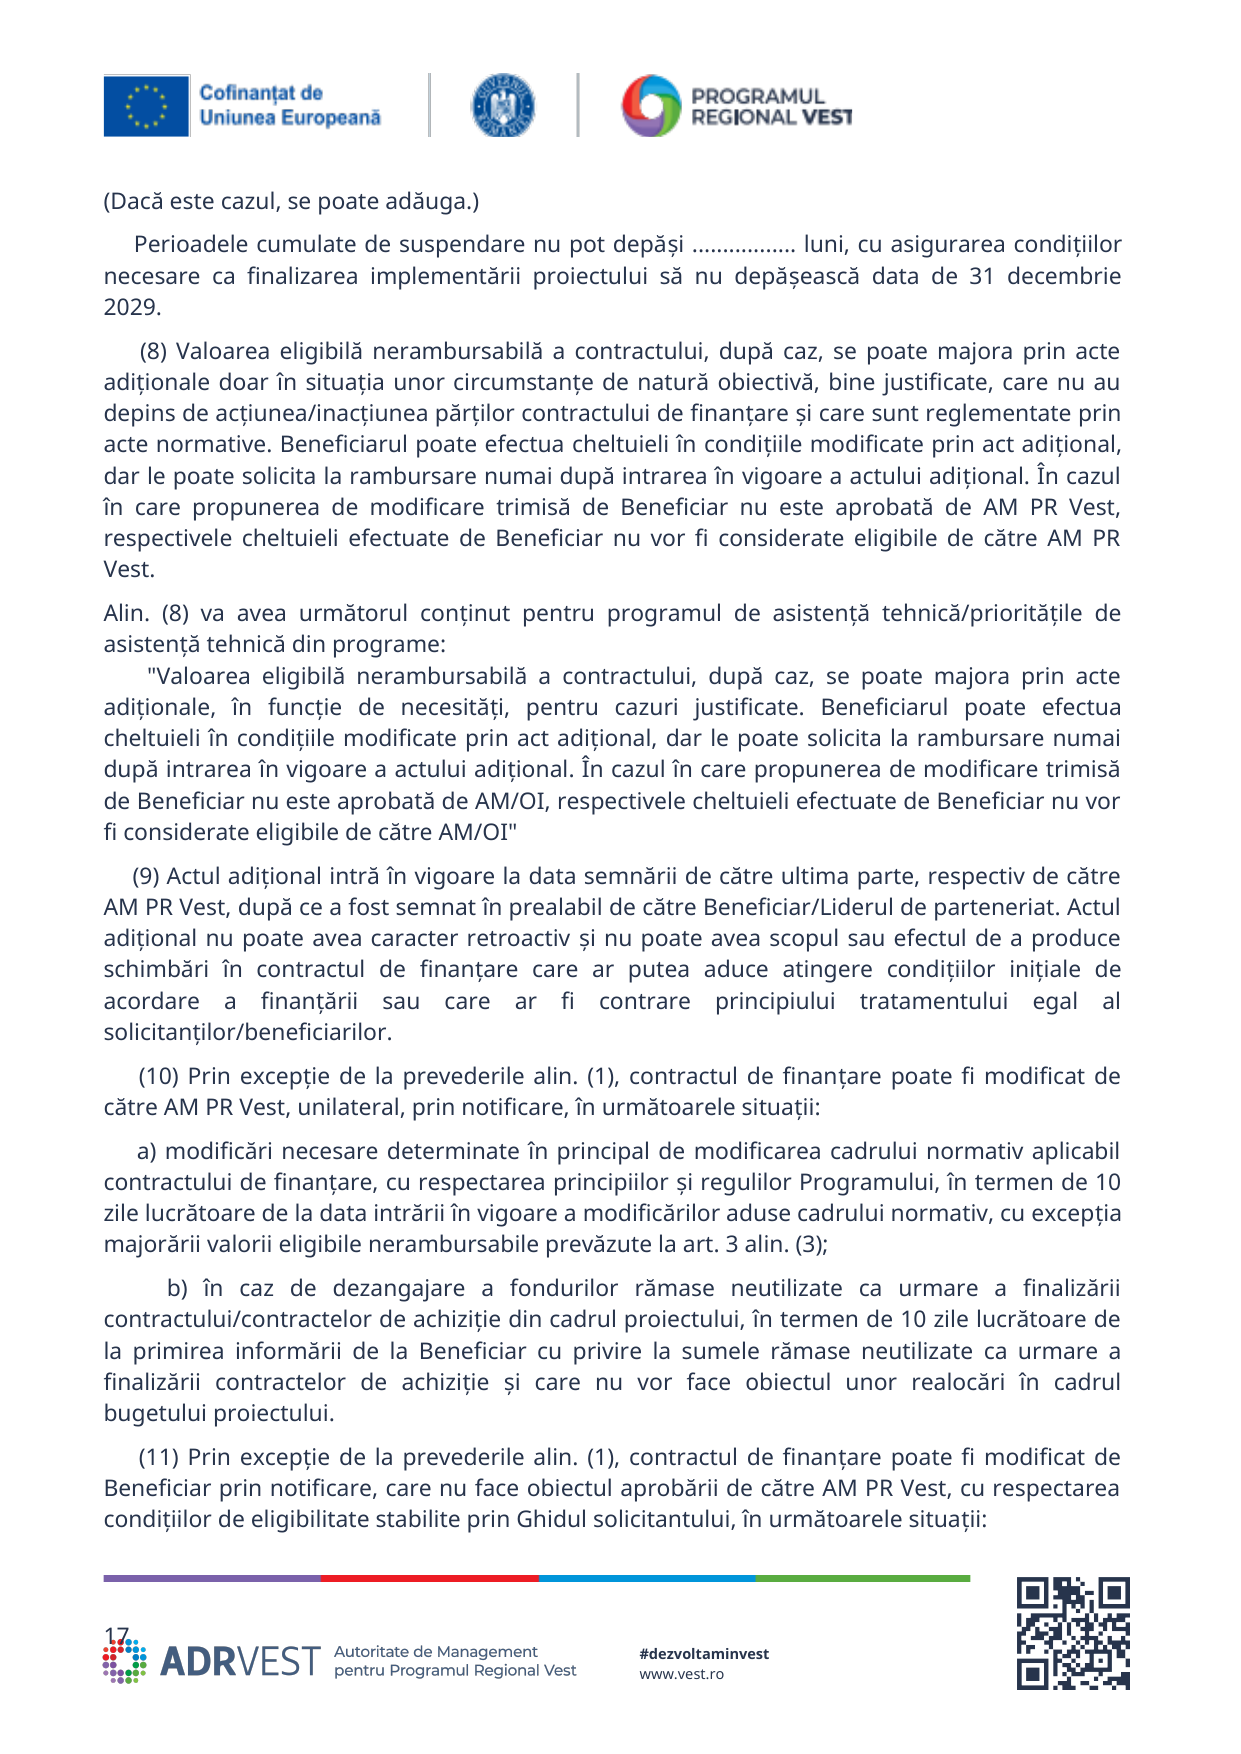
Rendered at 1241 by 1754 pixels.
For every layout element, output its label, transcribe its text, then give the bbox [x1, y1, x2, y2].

text (10) Prin excepţie de la prevederile alin. (1), contractul de finanţare poate fi modificat de către AM PR Vest, unilateral, prin notificare, în următoarele situaţii: [103, 1059, 1122, 1122]
text (Dacă este cazul, se poate adăuga.) [103, 184, 1122, 216]
text "Valoarea eligibilă nerambursabilă a contractului, după caz, se poate majora prin acte adiţionale, în funcţie de necesităţi, pentru cazuri justificate. Beneficiarul poate efectua cheltuieli în condiţiile modificate prin act adiţional, dar le poate solicita la rambursare numai după intrarea în vigoare a actului adiţional. În cazul în care propunerea de modificare trimisă de Beneficiar nu este aprobată de AM/OI, respectivele cheltuieli efectuate de Beneficiar nu vor fi considerate eligibile de către AM/OI" [103, 659, 1122, 847]
text (11) Prin excepţie de la prevederile alin. (1), contractul de finanţare poate fi modificat de Beneficiar prin notificare, care nu face obiectul aprobării de către AM PR Vest, cu respectarea condiţiilor de eligibilitate stabilite prin Ghidul solicitantului, în următoarele situaţii: [103, 1441, 1122, 1534]
picture [1008, 1568, 1139, 1699]
text Alin. (8) va avea următorul conţinut pentru programul de asistenţă tehnică/priorităţile de asistenţă tehnică din programe: [103, 597, 1122, 659]
text b) în caz de dezangajare a fondurilor rămase neutilizate ca urmare a finalizării contractului/contractelor de achiziţie din cadrul proiectului, în termen de 10 zile lucrătoare de la primirea informării de la Beneficiar cu privire la sumele rămase neutilizate ca urmare a finalizării contractelor de achiziţie şi care nu vor face obiectul unor realocări în cadrul bugetului proiectului. [103, 1272, 1122, 1428]
text Perioadele cumulate de suspendare nu pot depăşi ................. luni, cu asigurarea condiţiilor necesare ca finalizarea implementării proiectului să nu depăşească data de 31 decembrie 2029. [103, 228, 1122, 322]
text (9) Actul adiţional intră în vigoare la data semnării de către ultima parte, respectiv de către AM PR Vest, după ce a fost semnat în prealabil de către Beneficiar/Liderul de parteneriat. Actul adiţional nu poate avea caracter retroactiv şi nu poate avea scopul sau efectul de a produce schimbări în contractul de finanţare care ar putea aduce atingere condiţiilor iniţiale de acordare a finanţării sau care ar fi contrare principiului tratamentului egal al solicitanţilor/beneficiarilor. [103, 859, 1122, 1047]
text a) modificări necesare determinate în principal de modificarea cadrului normativ aplicabil contractului de finanţare, cu respectarea principiilor şi regulilor Programului, în termen de 10 zile lucrătoare de la data intrării în vigoare a modificărilor aduse cadrului normativ, cu excepţia majorării valorii eligibile nerambursabile prevăzute la art. 3 alin. (3); [103, 1134, 1122, 1259]
text (8) Valoarea eligibilă nerambursabilă a contractului, după caz, se poate majora prin acte adiţionale doar în situaţia unor circumstanţe de natură obiectivă, bine justificate, care nu au depins de acţiunea/inacţiunea părţilor contractului de finanţare şi care sunt reglementate prin acte normative. Beneficiarul poate efectua cheltuieli în condiţiile modificate prin act adiţional, dar le poate solicita la rambursare numai după intrarea în vigoare a actului adiţional. În cazul în care propunerea de modificare trimisă de Beneficiar nu este aprobată de AM PR Vest, respectivele cheltuieli efectuate de Beneficiar nu vor fi considerate eligibile de către AM PR Vest. [103, 334, 1122, 584]
picture [93, 1636, 582, 1687]
